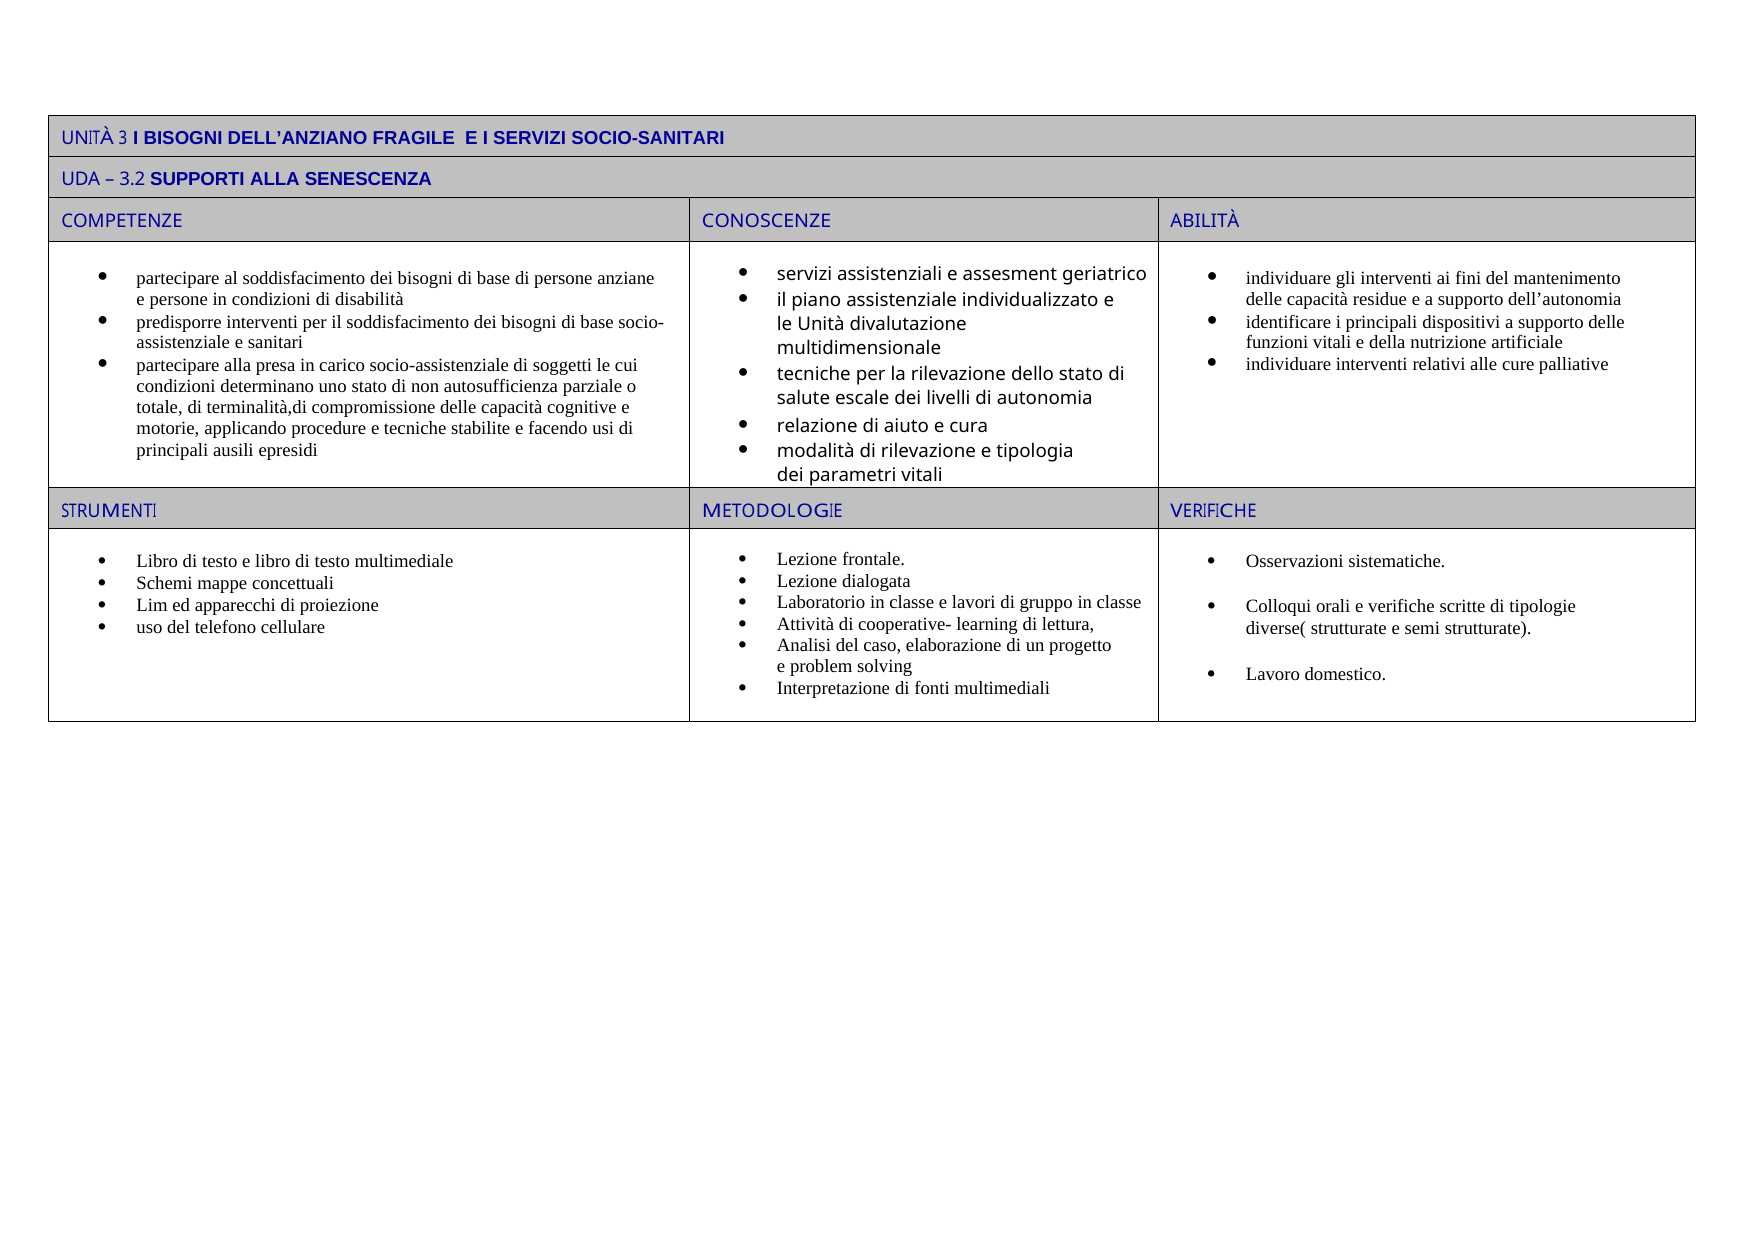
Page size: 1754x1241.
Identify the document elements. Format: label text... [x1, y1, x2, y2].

table_cell servizi assistenziali e assesment geriatrico il piano assistenziale individualizzato e le Unità divalutazione multidimensionale tecniche per la rilevazione dello stato di salute escale dei livelli di autonomia relazione di aiuto e cura modalità di rilevazione e tipologia dei parametri vitali [690, 242, 1158, 487]
table_cell ABILITÀ [1159, 198, 1695, 241]
table_cell partecipare al soddisfacimento dei bisogni di base di persone anziane e persone in condizioni di disabilità predisporre interventi per il soddisfacimento dei bisogni di base socio- assistenziale e sanitari partecipare alla presa in carico socio-assistenziale di soggetti le cui condizioni determinano uno stato di non autosufficienza parziale o totale, di terminalità,di compromissione delle capacità cognitive e motorie, applicando procedure e tecniche stabilite e facendo usi di principali ausili epresidi [49, 242, 689, 487]
table_header UNITÀ 3 I BISOGNI DELL’ANZIANO FRAGILE E I SERVIZI SOCIO-SANITARI [49, 116, 1695, 156]
table_cell Osservazioni sistematiche. Colloqui orali e verifiche scritte di tipologie diverse( strutturate e semi strutturate). Lavoro domestico. [1159, 529, 1695, 721]
table_cell CONOSCENZE [690, 198, 1158, 241]
table_cell METODOLOGIE [690, 488, 1158, 528]
table_cell Libro di testo e libro di testo multimediale Schemi mappe concettuali Lim ed apparecchi di proiezione uso del telefono cellulare [49, 529, 689, 721]
table_cell Lezione frontale. Lezione dialogata Laboratorio in classe e lavori di gruppo in classe Attività di cooperative- learning di lettura, Analisi del caso, elaborazione di un progetto e problem solving Interpretazione di fonti multimediali [690, 529, 1158, 721]
table_cell individuare gli interventi ai fini del mantenimento delle capacità residue e a supporto dell’autonomia identificare i principali dispositivi a supporto delle funzioni vitali e della nutrizione artificiale individuare interventi relativi alle cure palliative [1159, 242, 1695, 487]
table_cell VERIFICHE [1159, 488, 1695, 528]
table_cell COMPETENZE [49, 198, 689, 241]
table_cell UDA – 3.2 SUPPORTI ALLA SENESCENZA [49, 157, 1695, 197]
table_cell STRUMENTI [49, 488, 689, 528]
